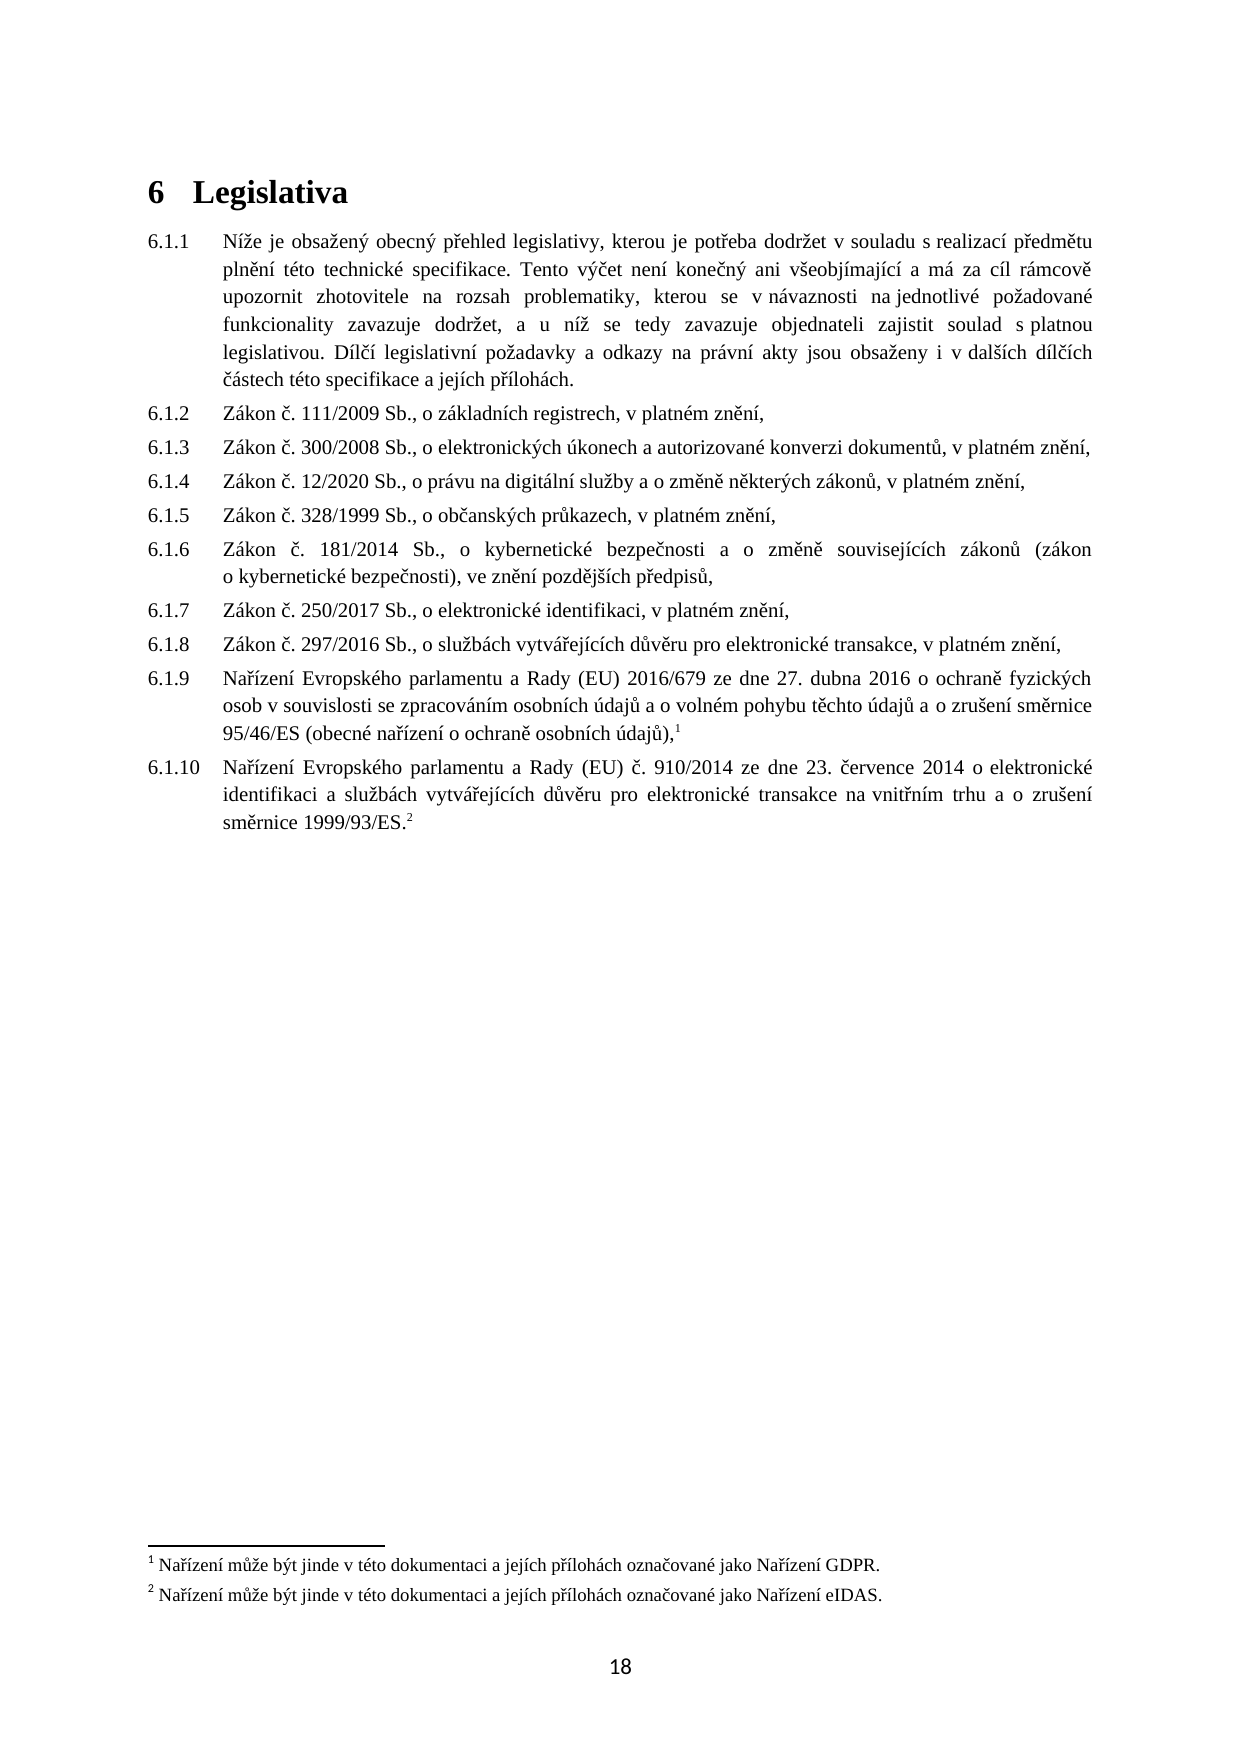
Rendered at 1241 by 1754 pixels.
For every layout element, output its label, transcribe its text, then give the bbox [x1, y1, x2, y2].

subtitle Zákon č. 297/2016 Sb., o službách vytvářejících důvěru pro elektronické transakce, v platném znění, [148, 632, 1092, 656]
subtitle Níže je obsažený obecný přehled legislativy, kterou je potřeba dodržet v souladu s realizací předmětu plnění této technické specifikace. Tento výčet není konečný ani všeobjímající a má za cíl rámcově upozornit zhotovitele na rozsah problematiky, kterou se v návaznosti na jednotlivé požadované funkcionality zavazuje dodržet, a u níž se tedy zavazuje objednateli zajistit soulad s platnou legislativou. Dílčí legislativní požadavky a odkazy na právní akty jsou obsaženy i v dalších dílčích částech této specifikace a jejích přílohách. [148, 229, 1092, 391]
subtitle Nařízení Evropského parlamentu a Rady (EU) 2016/679 ze dne 27. dubna 2016 o ochraně fyzických osob v souvislosti se zpracováním osobních údajů a o volném pohybu těchto údajů a o zrušení směrnice 95/46/ES (obecné nařízení o ochraně osobních údajů), [148, 666, 1092, 745]
subtitle Zákon č. 250/2017 Sb., o elektronické identifikaci, v platném znění, [148, 598, 1092, 622]
subtitle Legislativa [148, 173, 1092, 211]
subtitle Zákon č. 111/2009 Sb., o základních registrech, v platném znění, [148, 401, 1092, 425]
subtitle Nařízení Evropského parlamentu a Rady (EU) č. 910/2014 ze dne 23. července 2014 o elektronické identifikaci a službách vytvářejících důvěru pro elektronické transakce na vnitřním trhu a o zrušení směrnice 1999/93/ES. [148, 755, 1092, 834]
subtitle Zákon č. 181/2014 Sb., o kybernetické bezpečnosti a o změně souvisejících zákonů (zákon o kybernetické bezpečnosti), ve znění pozdějších předpisů, [148, 537, 1092, 588]
subtitle Zákon č. 12/2020 Sb., o právu na digitální služby a o změně některých zákonů, v platném znění, [148, 469, 1092, 493]
subtitle Zákon č. 328/1999 Sb., o občanských průkazech, v platném znění, [148, 503, 1092, 527]
subtitle Zákon č. 300/2008 Sb., o elektronických úkonech a autorizované konverzi dokumentů, v platném znění, [148, 435, 1092, 459]
